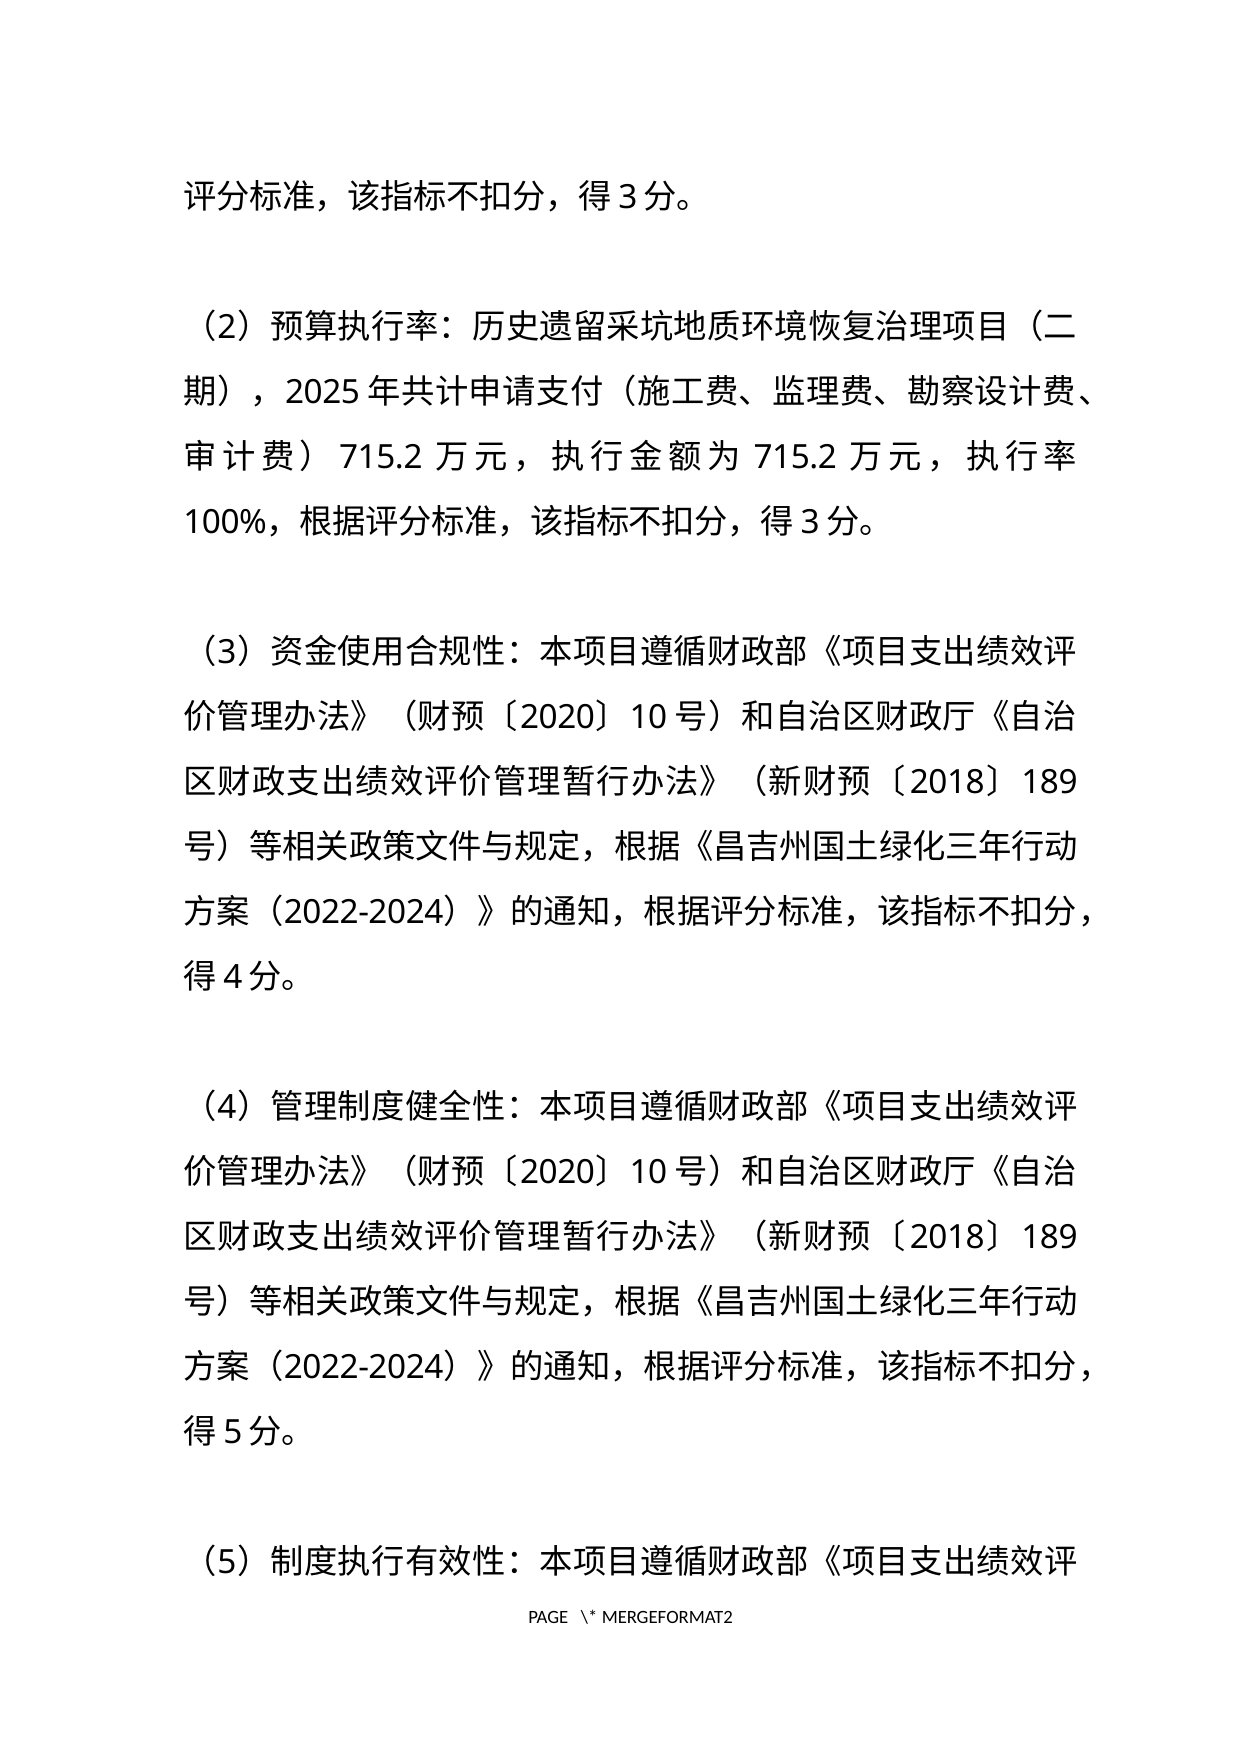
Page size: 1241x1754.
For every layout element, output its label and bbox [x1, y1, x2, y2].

text [183, 162, 1078, 1592]
